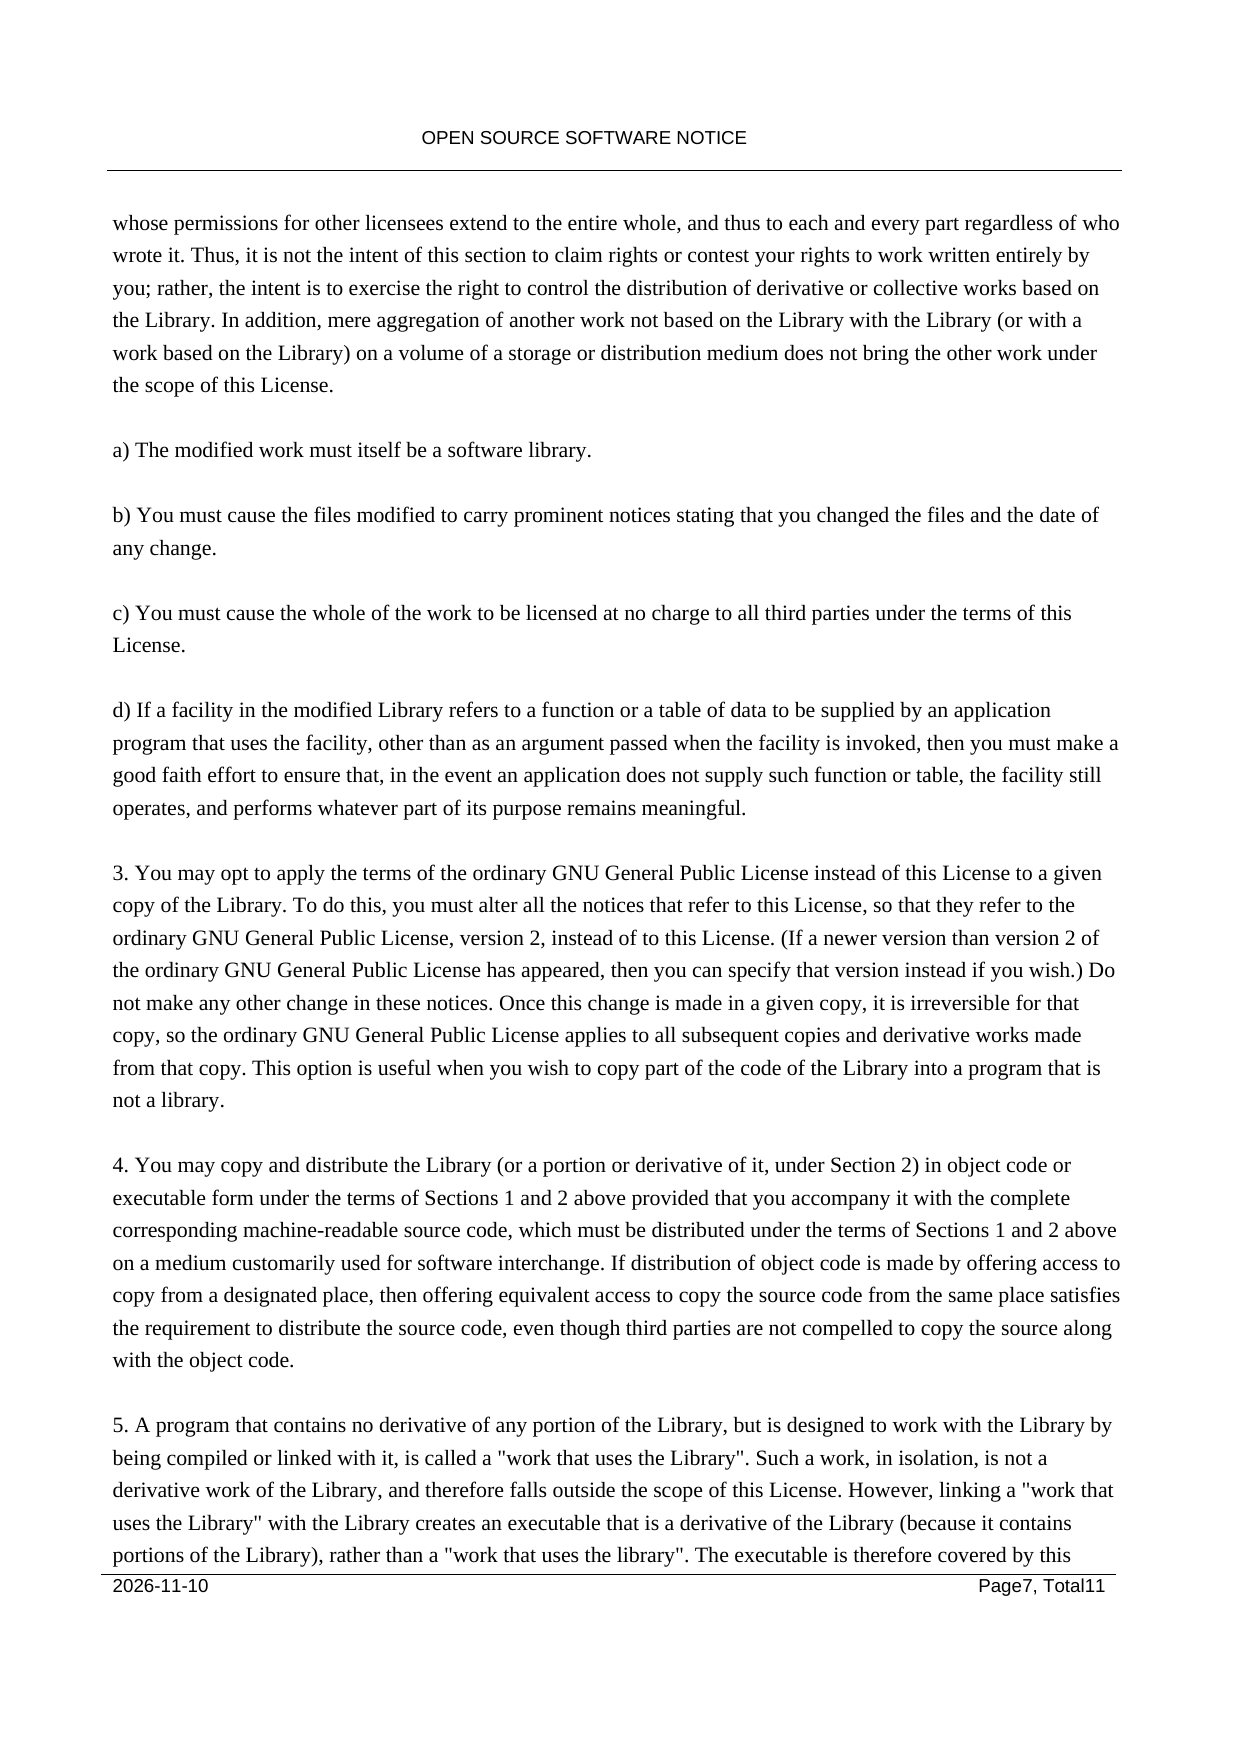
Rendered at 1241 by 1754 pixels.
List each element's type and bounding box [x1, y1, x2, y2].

text [112, 206, 1128, 1571]
